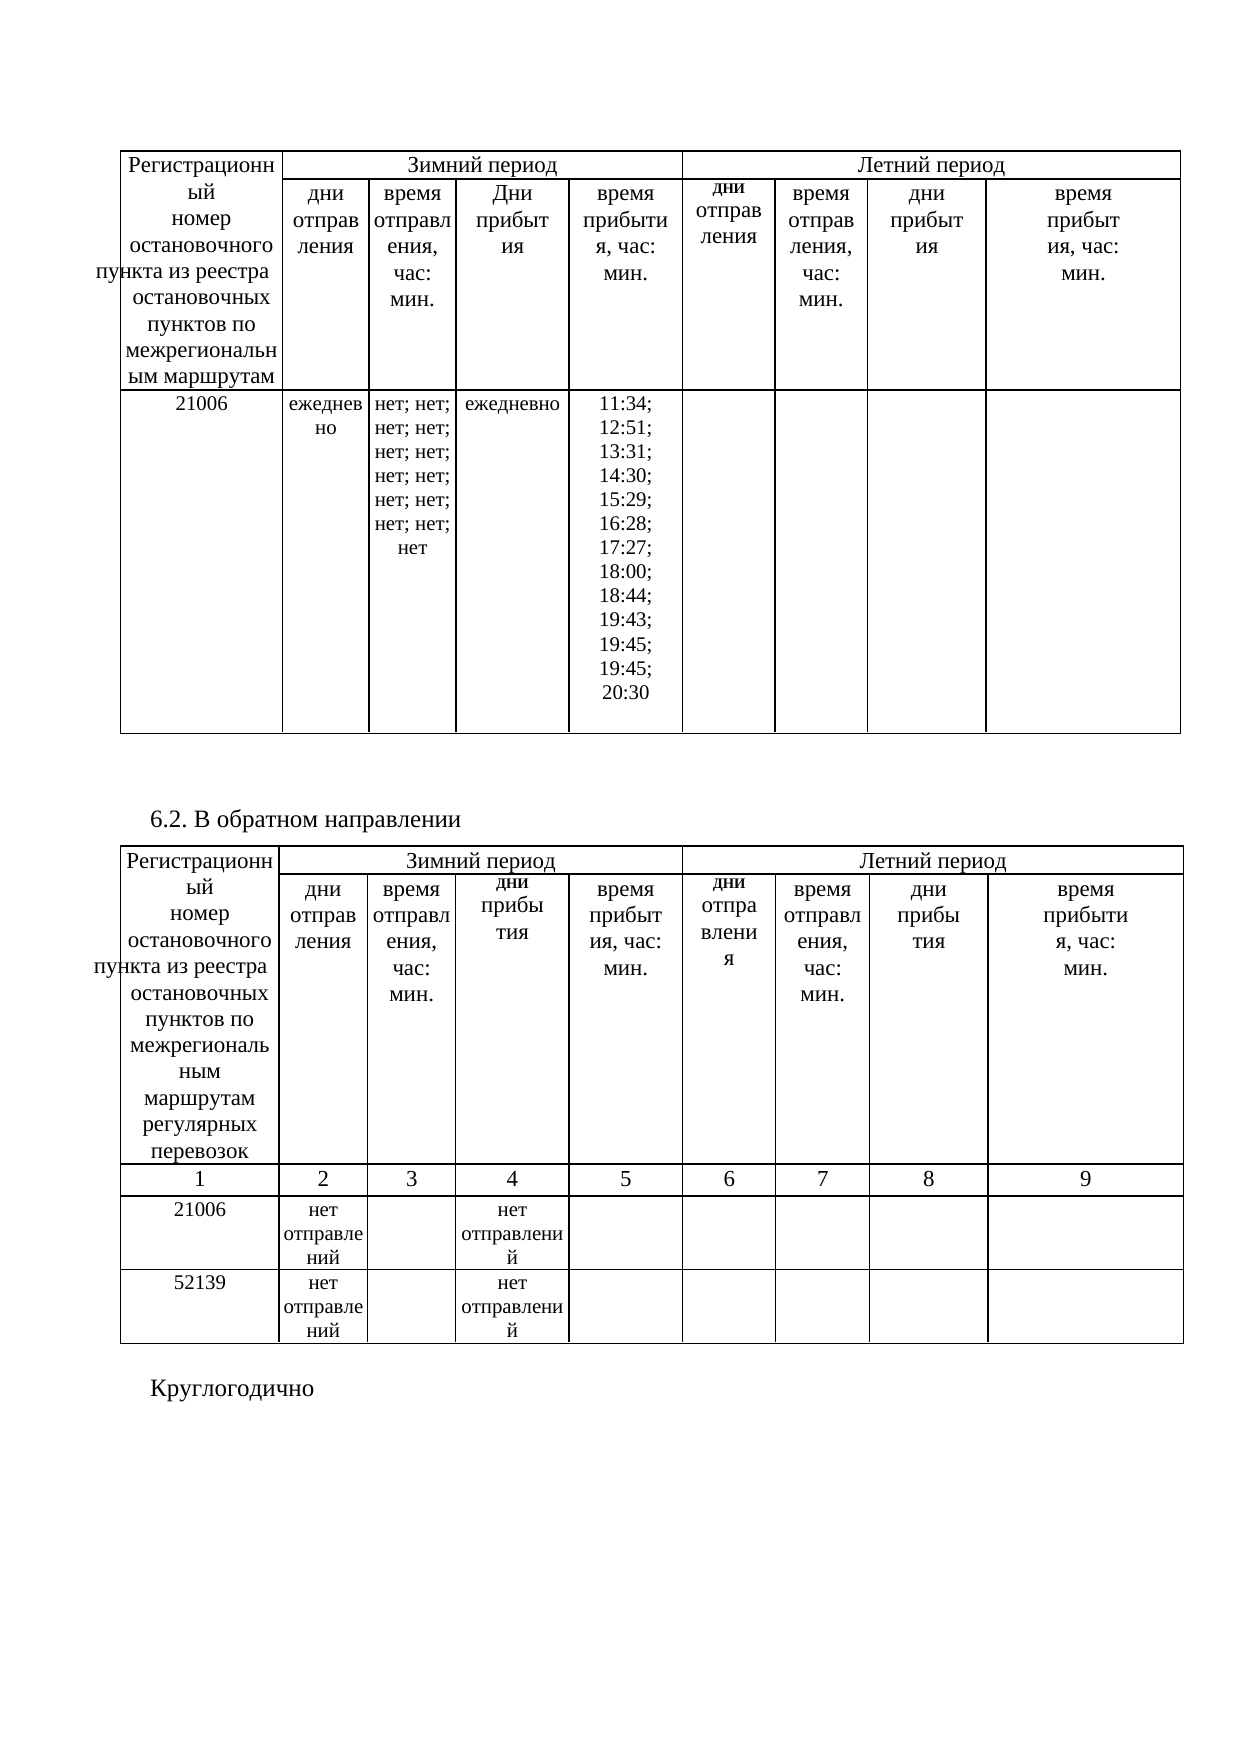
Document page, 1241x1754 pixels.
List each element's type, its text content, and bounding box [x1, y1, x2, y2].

table_cell 4 [456, 1165, 568, 1195]
table_cell 52139 [121, 1270, 278, 1342]
table_cell 3 [368, 1165, 455, 1195]
table_cell 1 [121, 1165, 278, 1195]
table_cell 5 [570, 1165, 682, 1195]
table_cell дни отправ ления [283, 180, 368, 389]
table_cell дни прибыт ия [868, 180, 985, 389]
table_cell 6 [683, 1165, 775, 1195]
text 6.2. В обратном направлении [150, 804, 1090, 833]
table_cell время отправл ения, час: мин. [370, 180, 455, 389]
table_cell дни прибы тия [870, 875, 987, 1163]
table_cell дни отправ ления [280, 875, 367, 1163]
table_cell [987, 391, 1180, 732]
table_cell 11:34; 12:51; 13:31; 14:30; 15:29; 16:28; 17:27; 18:00; 18:44; 19:43; 19:45; 19:45; 20:30 [570, 391, 682, 732]
table_cell Дни прибыт ия [457, 180, 568, 389]
table_cell нет; нет; нет; нет; нет; нет; нет; нет; нет; нет; нет; нет; нет [370, 391, 455, 732]
table_header Регистрационный номер остановочного пункта из реестра остановочных пунктов по межрегиональным маршрутам регулярных перевозок [121, 847, 278, 1163]
table_cell [776, 1270, 869, 1342]
table_cell [683, 1197, 775, 1269]
table_cell ДНИ прибы тия [456, 875, 568, 1163]
table_cell [989, 1197, 1183, 1269]
table_cell [683, 391, 774, 732]
table_cell время прибыти я, час: мин. [570, 180, 682, 389]
table_cell нет отправлений [280, 1197, 367, 1269]
table_cell [870, 1270, 987, 1342]
table_cell нет отправлений [456, 1270, 568, 1342]
table_cell 8 [870, 1165, 987, 1195]
table_cell [683, 1270, 775, 1342]
table_header Зимний период [280, 847, 682, 873]
table_cell [776, 391, 867, 732]
table_cell [870, 1197, 987, 1269]
table_cell ежедневно [283, 391, 368, 732]
table_header Летний период [683, 152, 1180, 178]
table_cell время прибыти я, час: мин. [989, 875, 1183, 1163]
table_cell 9 [989, 1165, 1183, 1195]
table_cell ДНИ отправ ления [683, 180, 774, 389]
table_cell [570, 1197, 682, 1269]
table_header Зимний период [283, 152, 682, 178]
text Круглогодично [150, 1373, 1090, 1401]
table_header Регистрационный номер остановочного пункта из реестра остановочных пунктов по межрегиональным маршрутам регулярных перевозок [121, 152, 282, 389]
table_cell время отправ ления, час: мин. [776, 180, 867, 389]
table_cell нет отправлений [280, 1270, 367, 1342]
table_cell 21006 [121, 391, 282, 732]
table_cell нет отправлений [456, 1197, 568, 1269]
table_cell ДНИ отпра влени я [683, 875, 775, 1163]
table_cell ежедневно [457, 391, 568, 732]
table_cell 2 [280, 1165, 367, 1195]
table_cell время отправл ения, час: мин. [368, 875, 455, 1163]
table_cell время прибыт ия, час: мин. [570, 875, 682, 1163]
table_cell время прибыт ия, час: мин. [987, 180, 1180, 389]
table_cell [570, 1270, 682, 1342]
table_cell 21006 [121, 1197, 278, 1269]
table_cell [368, 1197, 455, 1269]
table_cell [368, 1270, 455, 1342]
table_cell [776, 1197, 869, 1269]
table_cell время отправл ения, час: мин. [776, 875, 869, 1163]
table_cell [989, 1270, 1183, 1342]
table_cell [868, 391, 985, 732]
table_header Летний период [683, 847, 1183, 873]
table_cell 7 [776, 1165, 869, 1195]
